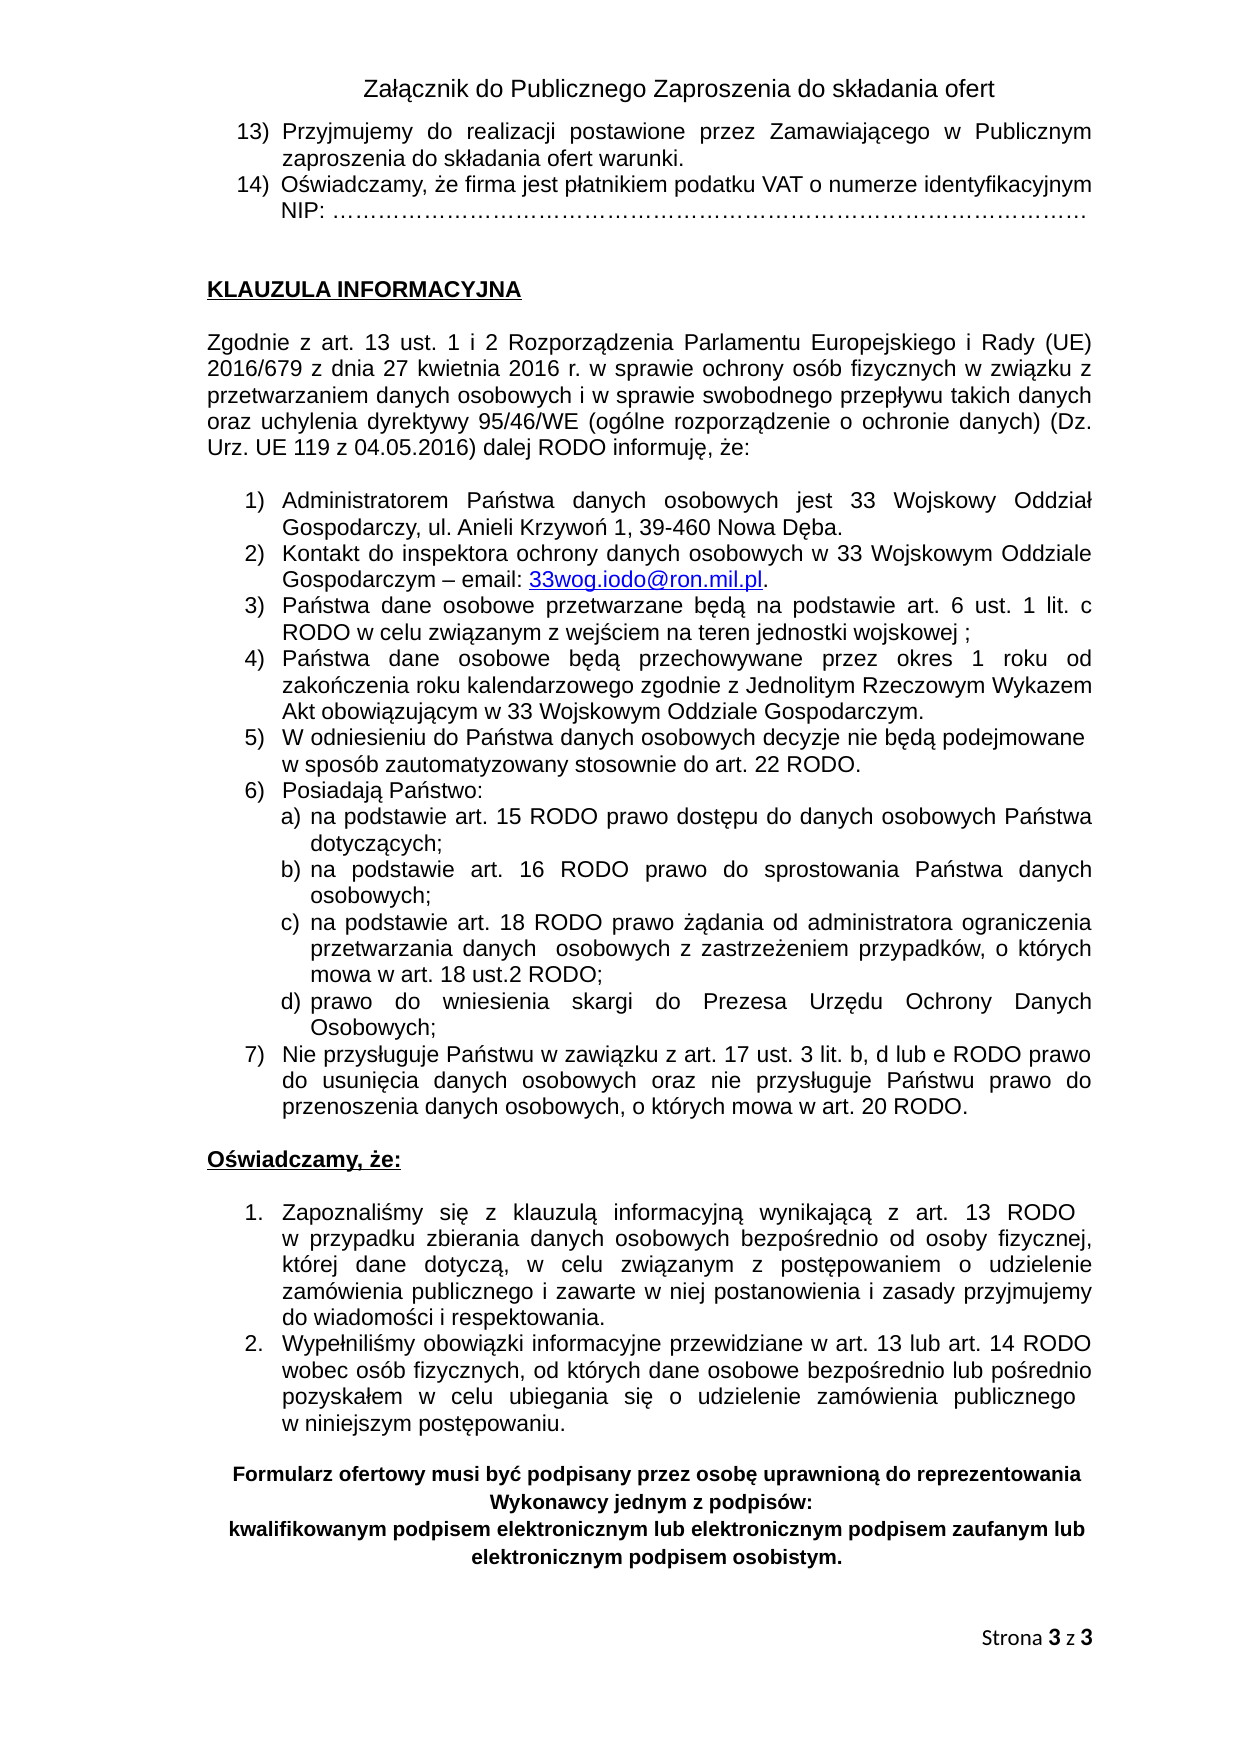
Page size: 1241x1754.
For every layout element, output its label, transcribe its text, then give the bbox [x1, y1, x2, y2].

text Formularz ofertowy musi być podpisany przez osobę uprawnioną do reprezentowania Wykonawcy jednym z podpisów: kwalifikowanym podpisem elektronicznym lub elektronicznym podpisem zaufanym lub elektronicznym podpisem osobistym. [222, 1462, 1092, 1569]
list Administratorem Państwa danych osobowych jest 33 Wojskowy Oddział Gospodarczy, ul. Anieli Krzywoń 1, 39-460 Nowa Dęba. [244, 487, 1092, 540]
list Państwa dane osobowe przetwarzane będą na podstawie art. 6 ust. 1 lit. c RODO w celu związanym z wejściem na teren jednostki wojskowej ; [244, 592, 1092, 645]
list Zapoznaliśmy się z klauzulą informacyjną wynikającą z art. 13 RODO w przypadku zbierania danych osobowych bezpośrednio od osoby fizycznej, której dane dotyczą, w celu związanym z postępowaniem o udzielenie zamówienia publicznego i zawarte w niej postanowienia i zasady przyjmujemy do wiadomości i respektowania. [244, 1199, 1092, 1330]
list na podstawie art. 18 RODO prawo żądania od administratora ograniczenia przetwarzania danych osobowych z zastrzeżeniem przypadków, o których mowa w art. 18 ust.2 RODO; [281, 909, 1092, 988]
list prawo do wniesienia skargi do Prezesa Urzędu Ochrony Danych Osobowych; [281, 988, 1092, 1041]
list na podstawie art. 15 RODO prawo dostępu do danych osobowych Państwa dotyczących; [281, 803, 1092, 856]
list Oświadczamy, że firma jest płatnikiem podatku VAT o numerze identyfikacyjnym NIP: ……………………………………………………………………………………… [236, 171, 1092, 223]
list Nie przysługuje Państwu w zawiązku z art. 17 ust. 3 lit. b, d lub e RODO prawo do usunięcia danych osobowych oraz nie przysługuje Państwu prawo do przenoszenia danych osobowych, o których mowa w art. 20 RODO. [244, 1041, 1092, 1119]
text Oświadczamy, że: [207, 1146, 1092, 1172]
list Wypełniliśmy obowiązki informacyjne przewidziane w art. 13 lub art. 14 RODO wobec osób fizycznych, od których dane osobowe bezpośrednio lub pośrednio pozyskałem w celu ubiegania się o udzielenie zamówienia publicznego w niniejszym postępowaniu. [244, 1330, 1092, 1436]
text Zgodnie z art. 13 ust. 1 i 2 Rozporządzenia Parlamentu Europejskiego i Rady (UE) 2016/679 z dnia 27 kwietnia 2016 r. w sprawie ochrony osób fizycznych w związku z przetwarzaniem danych osobowych i w sprawie swobodnego przepływu takich danych oraz uchylenia dyrektywy 95/46/WE (ogólne rozporządzenie o ochronie danych) (Dz. Urz. UE 119 z 04.05.2016) dalej RODO informuję, że: [207, 329, 1092, 461]
list Przyjmujemy do realizacji postawione przez Zamawiającego w Publicznym zaproszenia do składania ofert warunki. [236, 118, 1092, 171]
list Posiadają Państwo: [244, 777, 1092, 803]
list na podstawie art. 16 RODO prawo do sprostowania Państwa danych osobowych; [281, 856, 1092, 909]
list W odniesieniu do Państwa danych osobowych decyzje nie będą podejmowane w sposób zautomatyzowany stosownie do art. 22 RODO. [244, 724, 1092, 777]
text KLAUZULA INFORMACYJNA [207, 276, 1092, 303]
list Kontakt do inspektora ochrony danych osobowych w 33 Wojskowym Oddziale Gospodarczym – email: 33wog.iodo@ron.mil.pl. [244, 540, 1092, 592]
list Państwa dane osobowe będą przechowywane przez okres 1 roku od zakończenia roku kalendarzowego zgodnie z Jednolitym Rzeczowym Wykazem Akt obowiązującym w 33 Wojskowym Oddziale Gospodarczym. [244, 645, 1092, 724]
